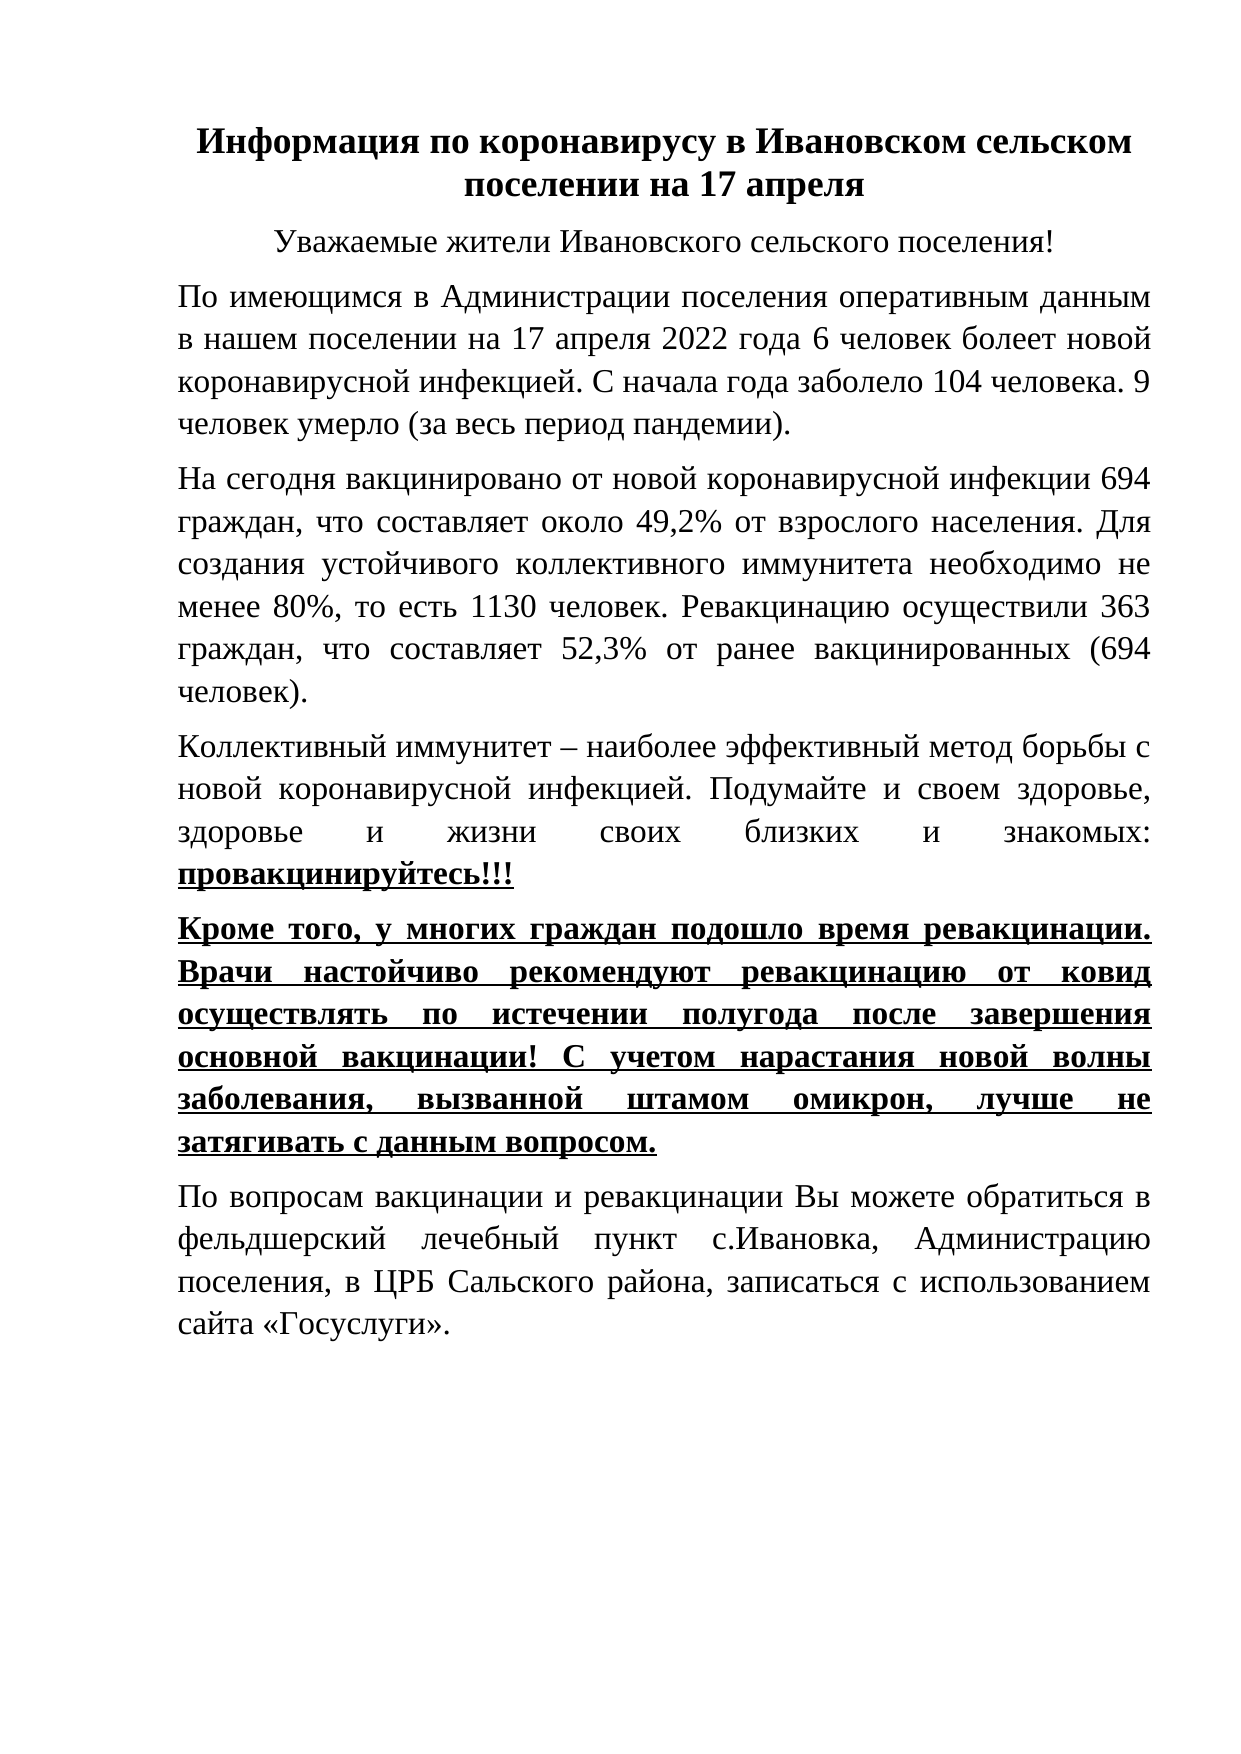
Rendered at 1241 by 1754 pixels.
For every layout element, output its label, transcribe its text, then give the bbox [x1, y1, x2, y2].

text Кроме того, у многих граждан подошло время ревакцинации. Врачи настойчиво рекомендуют ревакцинацию от ковид осуществлять по истечении полугода после завершения основной вакцинации! С учетом нарастания новой волны заболевания, вызванной штамом омикрон, лучше не затягивать с данным вопросом. [177, 985, 1152, 1027]
text По имеющимся в Администрации поселения оперативным данным в нашем поселении на 17 апреля 2022 года 6 человек болеет новой коронавирусной инфекцией. С начала года заболело 104 человека. 9 человек умерло (за весь период пандемии). [177, 272, 1152, 442]
text По вопросам вакцинации и ревакцинации Вы можете обратиться в фельдшерский лечебный пункт с.Ивановка, Администрацию поселения, в ЦРБ Сальского района, записаться с использованием сайта «Госуслуги». [177, 1172, 1152, 1342]
text Кроме того, у многих граждан подошло время ревакцинации. Врачи настойчиво рекомендуют ревакцинацию от ковид осуществлять по истечении полугода после завершения основной вакцинации! С учетом нарастания новой волны заболевания, вызванной штамом омикрон, лучше не затягивать с данным вопросом. [177, 943, 1152, 984]
text Кроме того, у многих граждан подошло время ревакцинации. Врачи настойчиво рекомендуют ревакцинацию от ковид осуществлять по истечении полугода после завершения основной вакцинации! С учетом нарастания новой волны заболевания, вызванной штамом омикрон, лучше не затягивать с данным вопросом. [177, 904, 1152, 942]
text На сегодня вакцинировано от новой коронавирусной инфекции 694 граждан, что составляет около 49,2% от взрослого населения. Для создания устойчивого коллективного иммунитета необходимо не менее 80%, то есть 1130 человек. Ревакцинацию осуществили 363 граждан, что составляет 52,3% от ранее вакцинированных (694 человек). [177, 454, 1152, 709]
text Уважаемые жители Ивановского сельского поселения! [177, 217, 1152, 259]
text Коллективный иммунитет – наиболее эффективный метод борьбы с новой коронавирусной инфекцией. Подумайте и своем здоровье, здоровье и жизни своих близких и знакомых: провакцинируйтесь!!! [177, 722, 1152, 892]
text Кроме того, у многих граждан подошло время ревакцинации. Врачи настойчиво рекомендуют ревакцинацию от ковид осуществлять по истечении полугода после завершения основной вакцинации! С учетом нарастания новой волны заболевания, вызванной штамом омикрон, лучше не затягивать с данным вопросом. [177, 1070, 1152, 1112]
text Информация по коронавирусу в Ивановском сельском поселении на 17 апреля [177, 118, 1152, 204]
text Кроме того, у многих граждан подошло время ревакцинации. Врачи настойчиво рекомендуют ревакцинацию от ковид осуществлять по истечении полугода после завершения основной вакцинации! С учетом нарастания новой волны заболевания, вызванной штамом омикрон, лучше не затягивать с данным вопросом. [177, 1113, 1152, 1159]
text Кроме того, у многих граждан подошло время ревакцинации. Врачи настойчиво рекомендуют ревакцинацию от ковид осуществлять по истечении полугода после завершения основной вакцинации! С учетом нарастания новой волны заболевания, вызванной штамом омикрон, лучше не затягивать с данным вопросом. [177, 1028, 1152, 1069]
